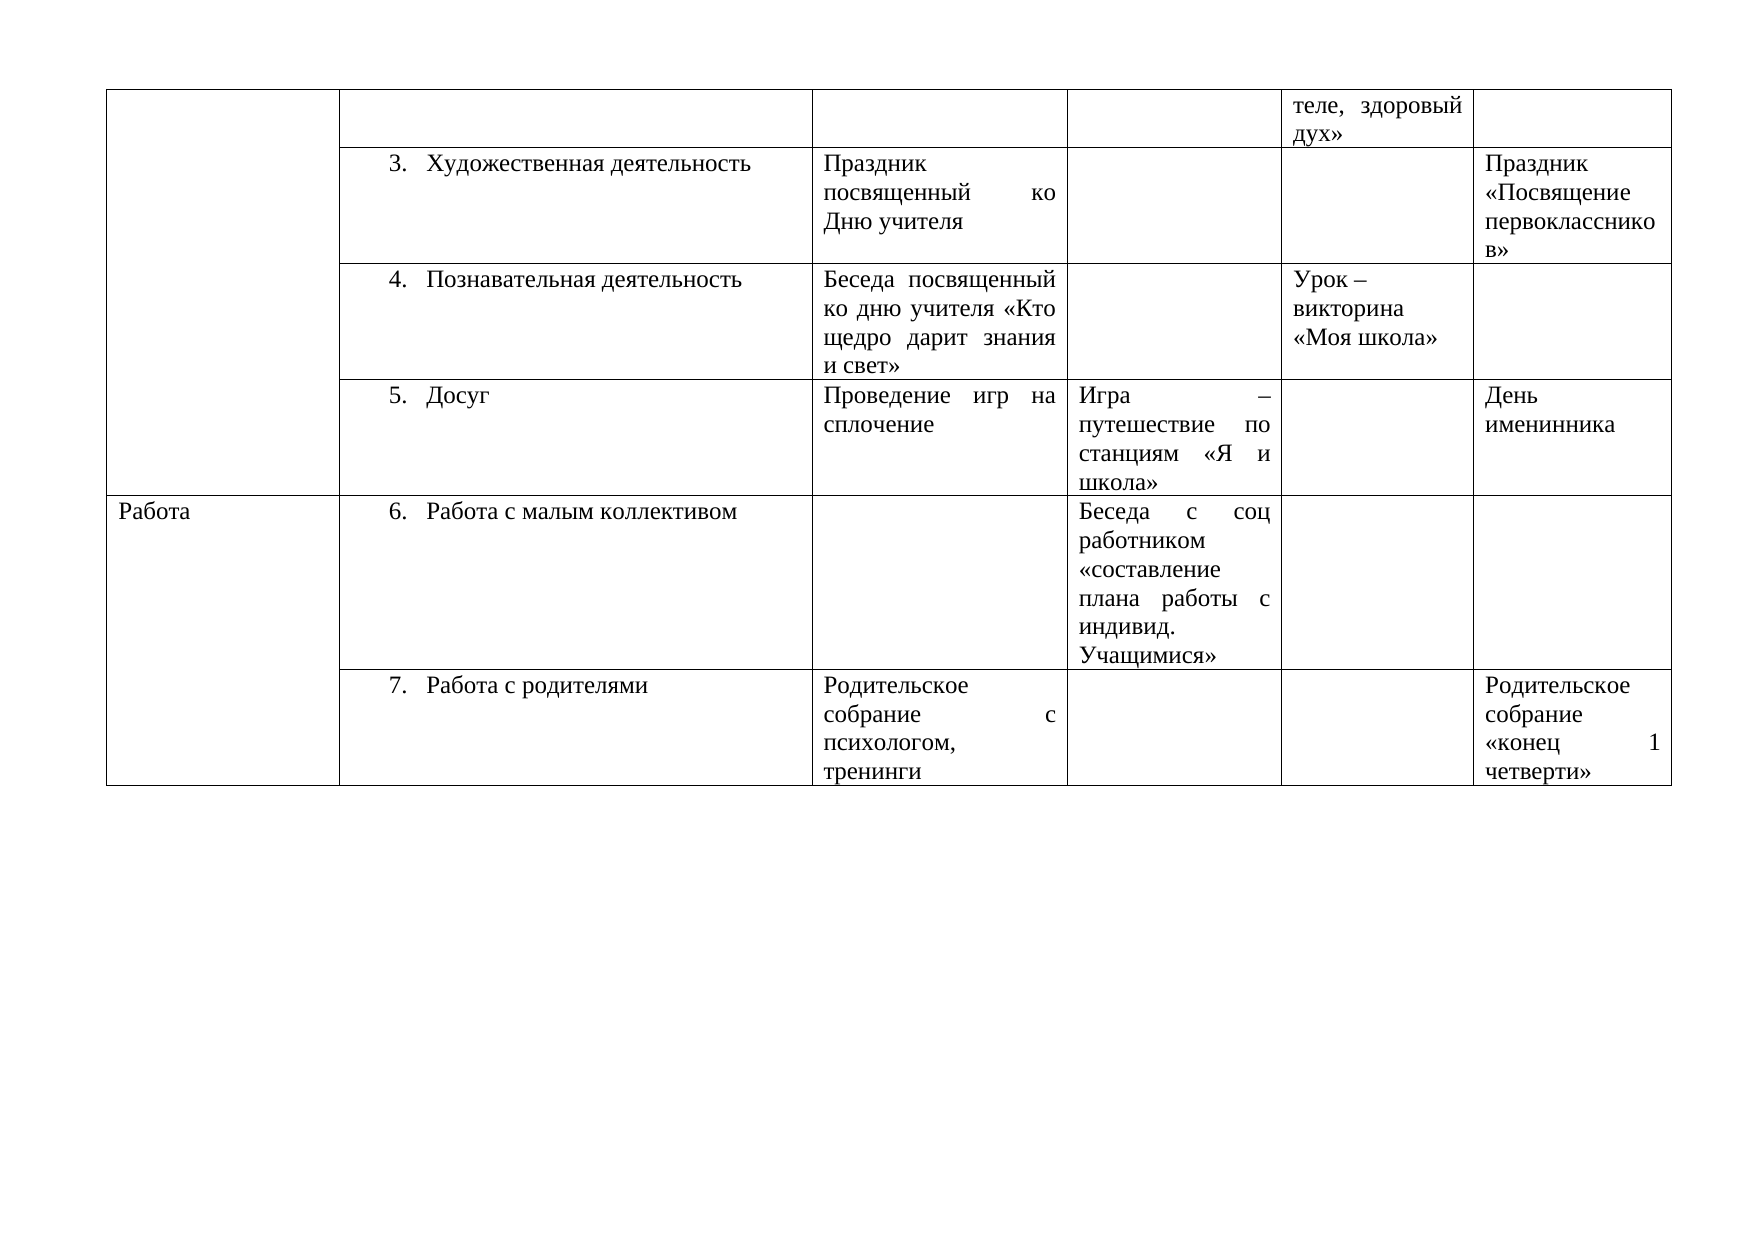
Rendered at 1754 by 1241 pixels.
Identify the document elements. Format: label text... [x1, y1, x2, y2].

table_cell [1282, 90, 1473, 147]
table_cell [1474, 264, 1671, 379]
table_cell [813, 496, 1067, 669]
table_cell Художественная деятельность [340, 148, 812, 263]
table_cell [1068, 148, 1281, 263]
table_cell [1282, 148, 1473, 263]
table_cell Досуг [340, 380, 812, 495]
table_cell Родительское собрание «конец 1 четверти» [1474, 670, 1671, 785]
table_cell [1068, 90, 1281, 147]
table_cell [1474, 90, 1671, 147]
table_cell [1282, 496, 1473, 669]
table_cell [1068, 670, 1281, 785]
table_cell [340, 90, 812, 147]
table_cell Работа с малым коллективом [340, 496, 812, 669]
table_cell Беседа с соц работником «составление плана работы с индивид. Учащимися» [1068, 496, 1281, 669]
table_cell [1282, 670, 1473, 785]
table_cell Познавательная деятельность [340, 264, 812, 379]
table_cell Игра – путешествие по станциям «Я и школа» [1068, 380, 1281, 495]
table_cell Беседа посвященный ко дню учителя «Кто щедро дарит знания и свет» [813, 264, 1067, 379]
table_cell [1474, 496, 1671, 669]
table_cell Родительское собрание с психологом, тренинги [813, 670, 1067, 785]
table_cell Проведение игр на сплочение [813, 380, 1067, 495]
table_cell [1282, 380, 1473, 495]
table_cell Урок – викторина «Моя школа» [1282, 264, 1473, 379]
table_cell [813, 90, 1067, 147]
table_cell Работа [107, 496, 339, 785]
table_cell [1068, 264, 1281, 379]
table_cell Работа с родителями [340, 670, 812, 785]
table_cell Праздник «Посвящение первоклассников» [1474, 148, 1671, 263]
table_cell Праздник посвященный ко Дню учителя [813, 148, 1067, 263]
table_cell День именинника [1474, 380, 1671, 495]
